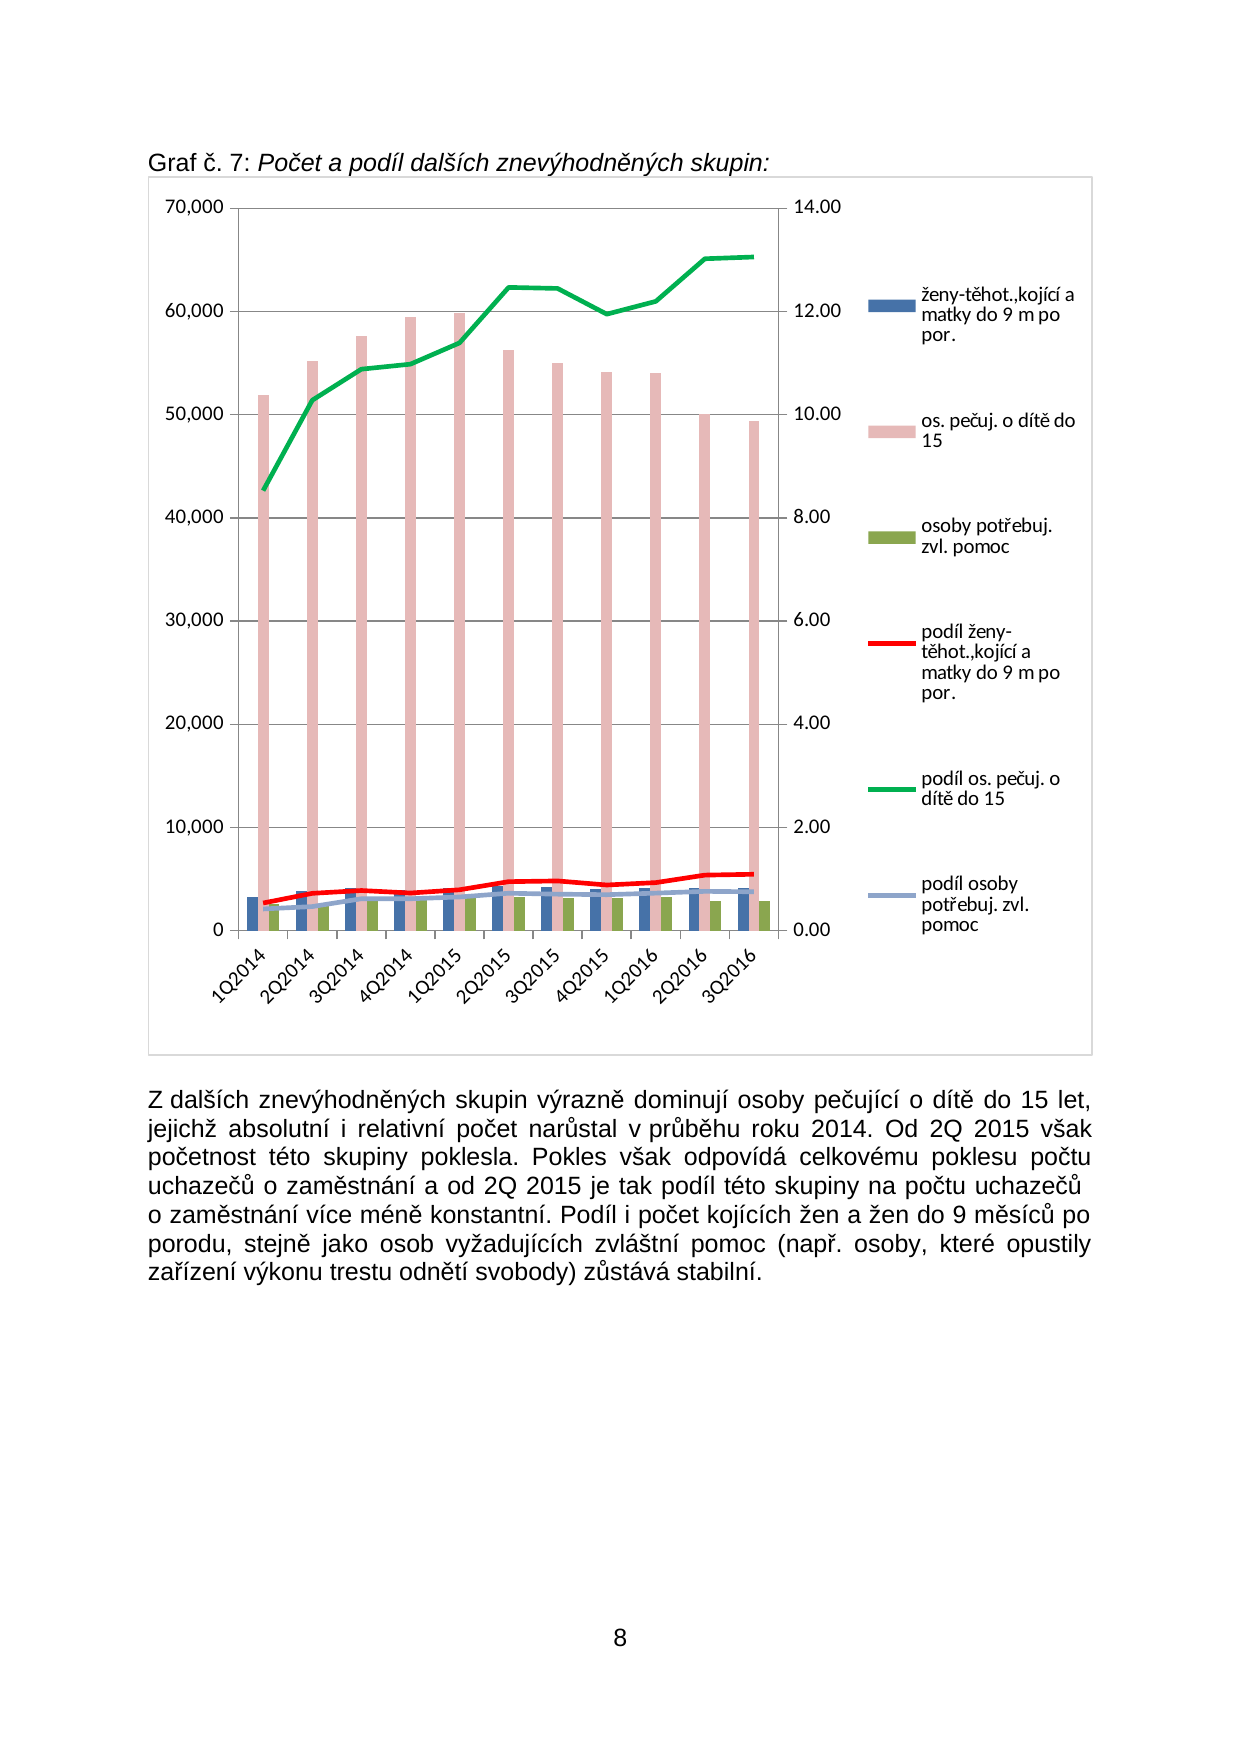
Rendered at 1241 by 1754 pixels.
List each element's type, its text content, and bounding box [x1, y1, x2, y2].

text Z dalších znevýhodněných skupin výrazně dominují osoby pečující o dítě do 15 let, jejichž absolutní i relativní počet narůstal v průběhu roku 2014. Od 2Q 2015 však početnost této skupiny poklesla. Pokles však odpovídá celkovému poklesu počtu uchazečů o zaměstnání a od 2Q 2015 je tak podíl této skupiny na počtu uchazečů o zaměstnání více méně konstantní. Podíl i počet kojících žen a žen do 9 měsíců po porodu, stejně jako osob vyžadujících zvláštní pomoc (např. osoby, které opustily zařízení výkonu trestu odnětí svobody) zůstává stabilní. [148, 1085, 1093, 1286]
text Graf č. 7: Počet a podíl dalších znevýhodněných skupin: [148, 148, 1093, 176]
